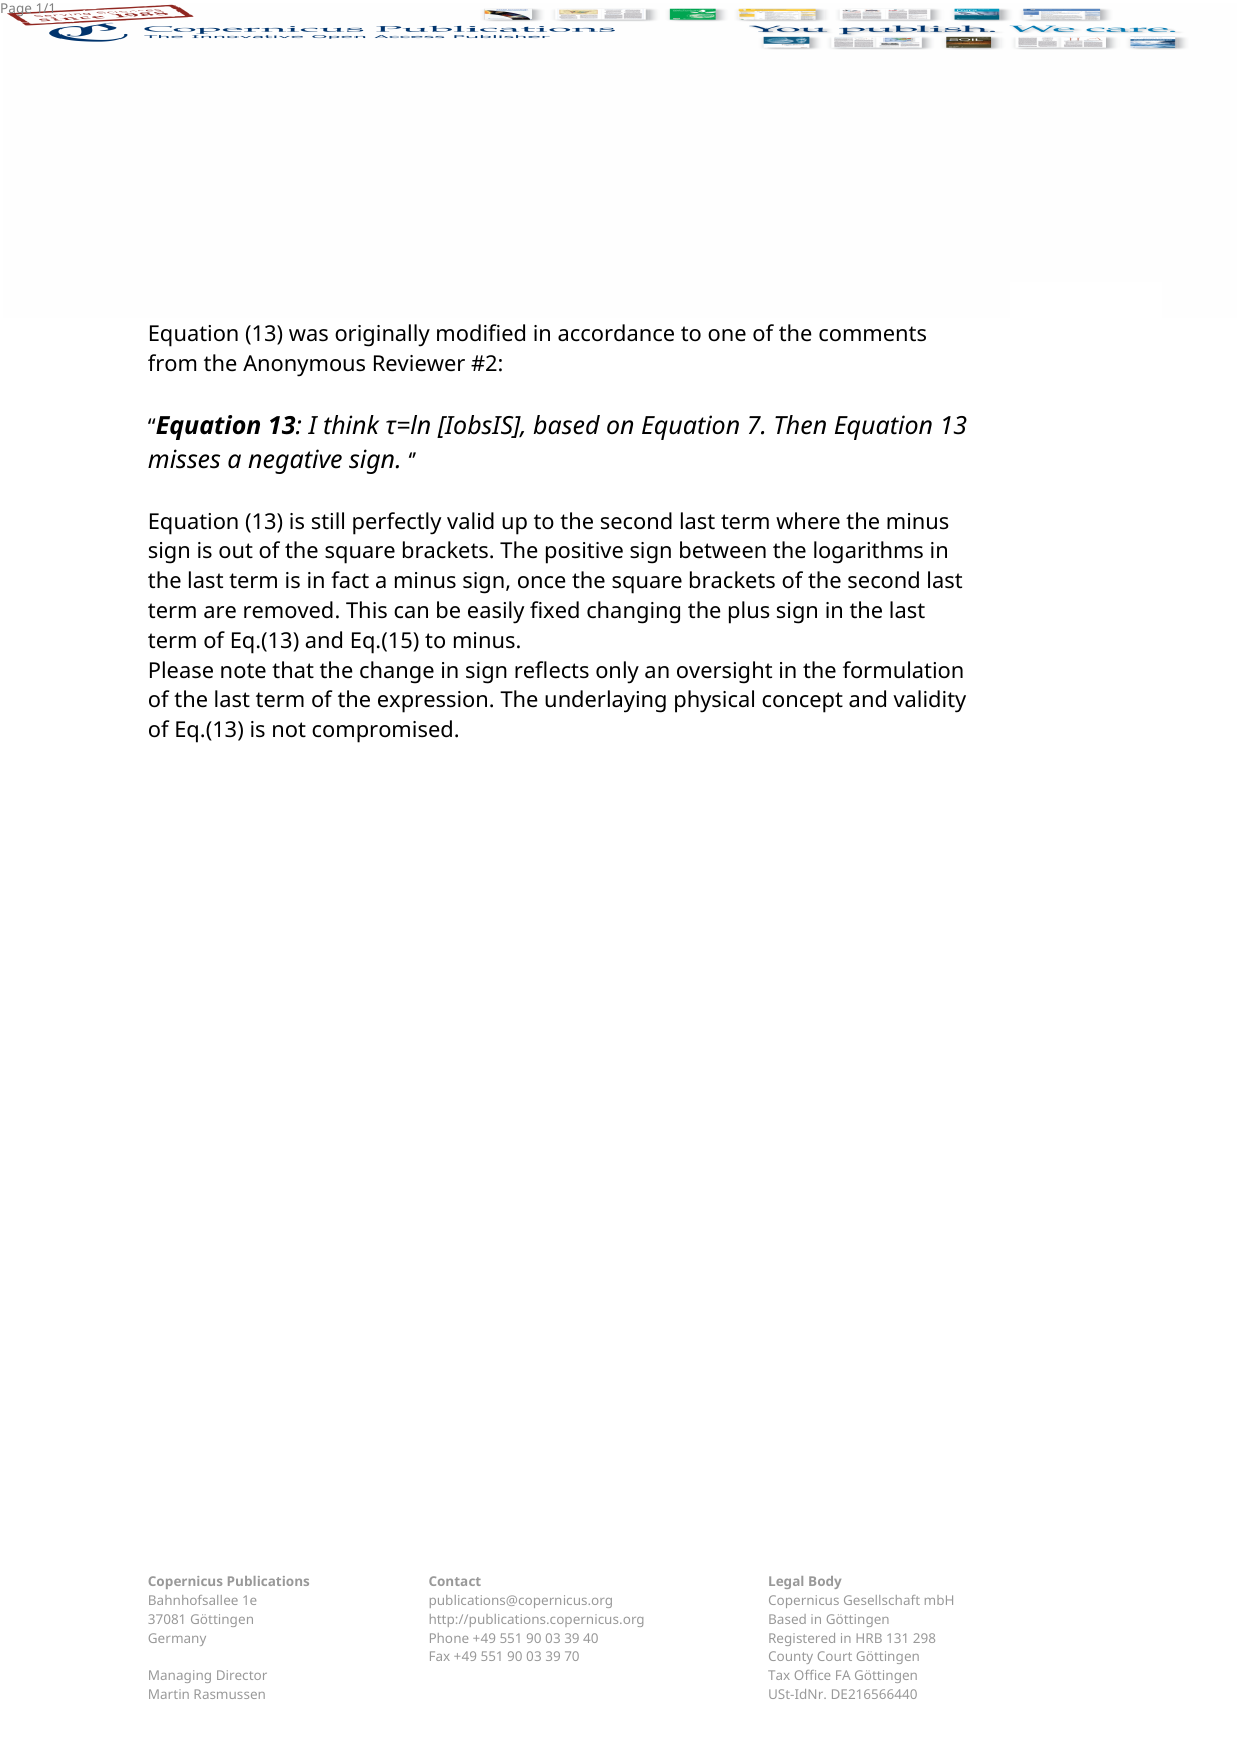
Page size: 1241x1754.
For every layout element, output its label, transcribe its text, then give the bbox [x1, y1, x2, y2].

picture [3, 3, 1237, 318]
text Equation (13) was originally modified in accordance to one of the comments from the Anonymous Reviewer #2: [148, 318, 974, 378]
text Please note that the change in sign reflects only an oversight in the formulation of the last term of the expression. The underlaying physical concept and validity of Eq.(13) is not compromised. [148, 654, 974, 744]
text “Equation 13: I think τ=ln [IobsIS], based on Equation 7. Then Equation 13 misses a negative sign. ‘’ [148, 408, 974, 476]
text Equation (13) is still perfectly valid up to the second last term where the minus sign is out of the square brackets. The positive sign between the logarithms in the last term is in fact a minus sign, once the square brackets of the second last term are removed. This can be easily fixed changing the plus sign in the last term of Eq.(13) and Eq.(15) to minus. [148, 506, 974, 654]
